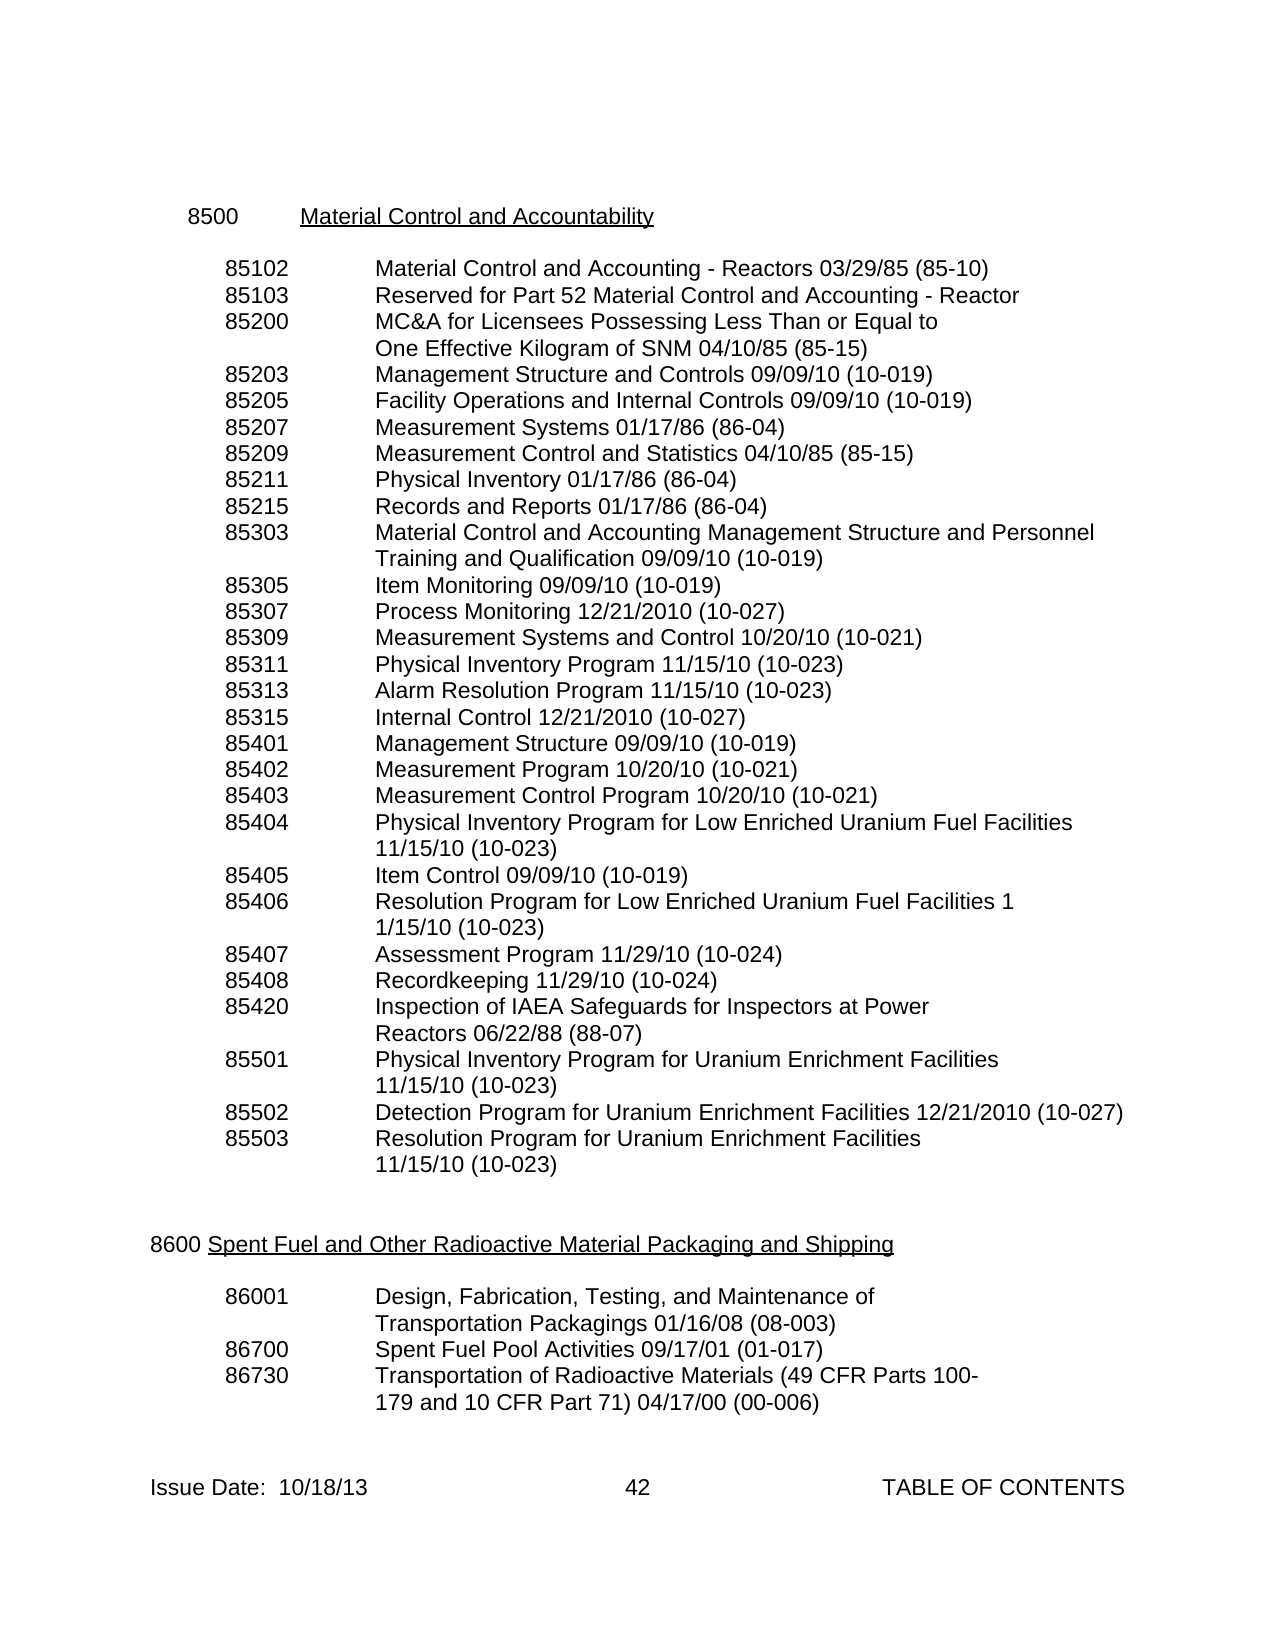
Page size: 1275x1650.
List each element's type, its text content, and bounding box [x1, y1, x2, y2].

text 85408 Recordkeeping 11/29/10 (10-024) [150, 967, 1125, 993]
text 85303 Material Control and Accounting Management Structure and Personnel Training and Qualification 09/09/10 (10-019) [150, 519, 1125, 572]
text 85209 Measurement Control and Statistics 04/10/85 (85-15) [225, 440, 1125, 466]
text 85406 Resolution Program for Low Enriched Uranium Fuel Facilities 1 [150, 888, 1125, 914]
text 85501 Physical Inventory Program for Uranium Enrichment Facilities [150, 1046, 1125, 1072]
text 85404 Physical Inventory Program for Low Enriched Uranium Fuel Facilities 11/15/10 (10-023) [150, 809, 1125, 862]
text 85401 Management Structure 09/09/10 (10-019) [150, 730, 1125, 756]
text 85502 Detection Program for Uranium Enrichment Facilities 12/21/2010 (10-027) [150, 1099, 1125, 1125]
text 85211 Physical Inventory 01/17/86 (86-04) [150, 466, 1125, 493]
text 86730 Transportation of Radioactive Materials (49 CFR Parts 100- [150, 1362, 1125, 1389]
text 85313 Alarm Resolution Program 11/15/10 (10-023) [150, 677, 1125, 703]
text 85203 Management Structure and Controls 09/09/10 (10-019) [150, 361, 1125, 387]
text 86700 Spent Fuel Pool Activities 09/17/01 (01-017) [150, 1336, 1125, 1362]
text 85215 Records and Reports 01/17/86 (86-04) [150, 493, 1125, 519]
text 11/15/10 (10-023) [150, 1072, 1125, 1099]
text 85311 Physical Inventory Program 11/15/10 (10-023) [150, 651, 1125, 677]
text Reactors 06/22/88 (88-07) [225, 1020, 1125, 1046]
text 85405 Item Control 09/09/10 (10-019) [150, 862, 1125, 888]
text 85315 Internal Control 12/21/2010 (10-027) [150, 703, 1125, 730]
text 11/15/10 (10-023) [150, 1151, 1125, 1178]
text 179 and 10 CFR Part 71) 04/17/00 (00-006) [150, 1389, 1125, 1415]
text 85205 Facility Operations and Internal Controls 09/09/10 (10-019) [150, 387, 1125, 413]
text 85420 Inspection of IAEA Safeguards for Inspectors at Power [150, 993, 1125, 1020]
text 85407 Assessment Program 11/29/10 (10-024) [150, 941, 1125, 967]
list Material Control and Accountability [187, 203, 1125, 229]
text 85102 Material Control and Accounting - Reactors 03/29/85 (85-10) [225, 255, 1125, 282]
text 85200 MC&A for Licensees Possessing Less Than or Equal to [225, 308, 1125, 334]
text 85207 Measurement Systems 01/17/86 (86-04) [225, 413, 1125, 440]
text 85103 Reserved for Part 52 Material Control and Accounting - Reactor [225, 282, 1125, 308]
text 1/15/10 (10-023) [150, 914, 1125, 941]
text 85402 Measurement Program 10/20/10 (10-021) [150, 756, 1125, 782]
text 86001 Design, Fabrication, Testing, and Maintenance of [150, 1283, 1125, 1309]
text 85403 Measurement Control Program 10/20/10 (10-021) [150, 782, 1125, 809]
text 8600 Spent Fuel and Other Radioactive Material Packaging and Shipping [150, 1231, 1125, 1257]
text 85503 Resolution Program for Uranium Enrichment Facilities [150, 1125, 1125, 1151]
text 85307 Process Monitoring 12/21/2010 (10-027) [150, 598, 1125, 624]
text 85309 Measurement Systems and Control 10/20/10 (10-021) [150, 624, 1125, 651]
text One Effective Kilogram of SNM 04/10/85 (85-15) [225, 334, 1125, 361]
text 85305 Item Monitoring 09/09/10 (10-019) [150, 572, 1125, 598]
text Transportation Packagings 01/16/08 (08-003) [150, 1309, 1125, 1336]
